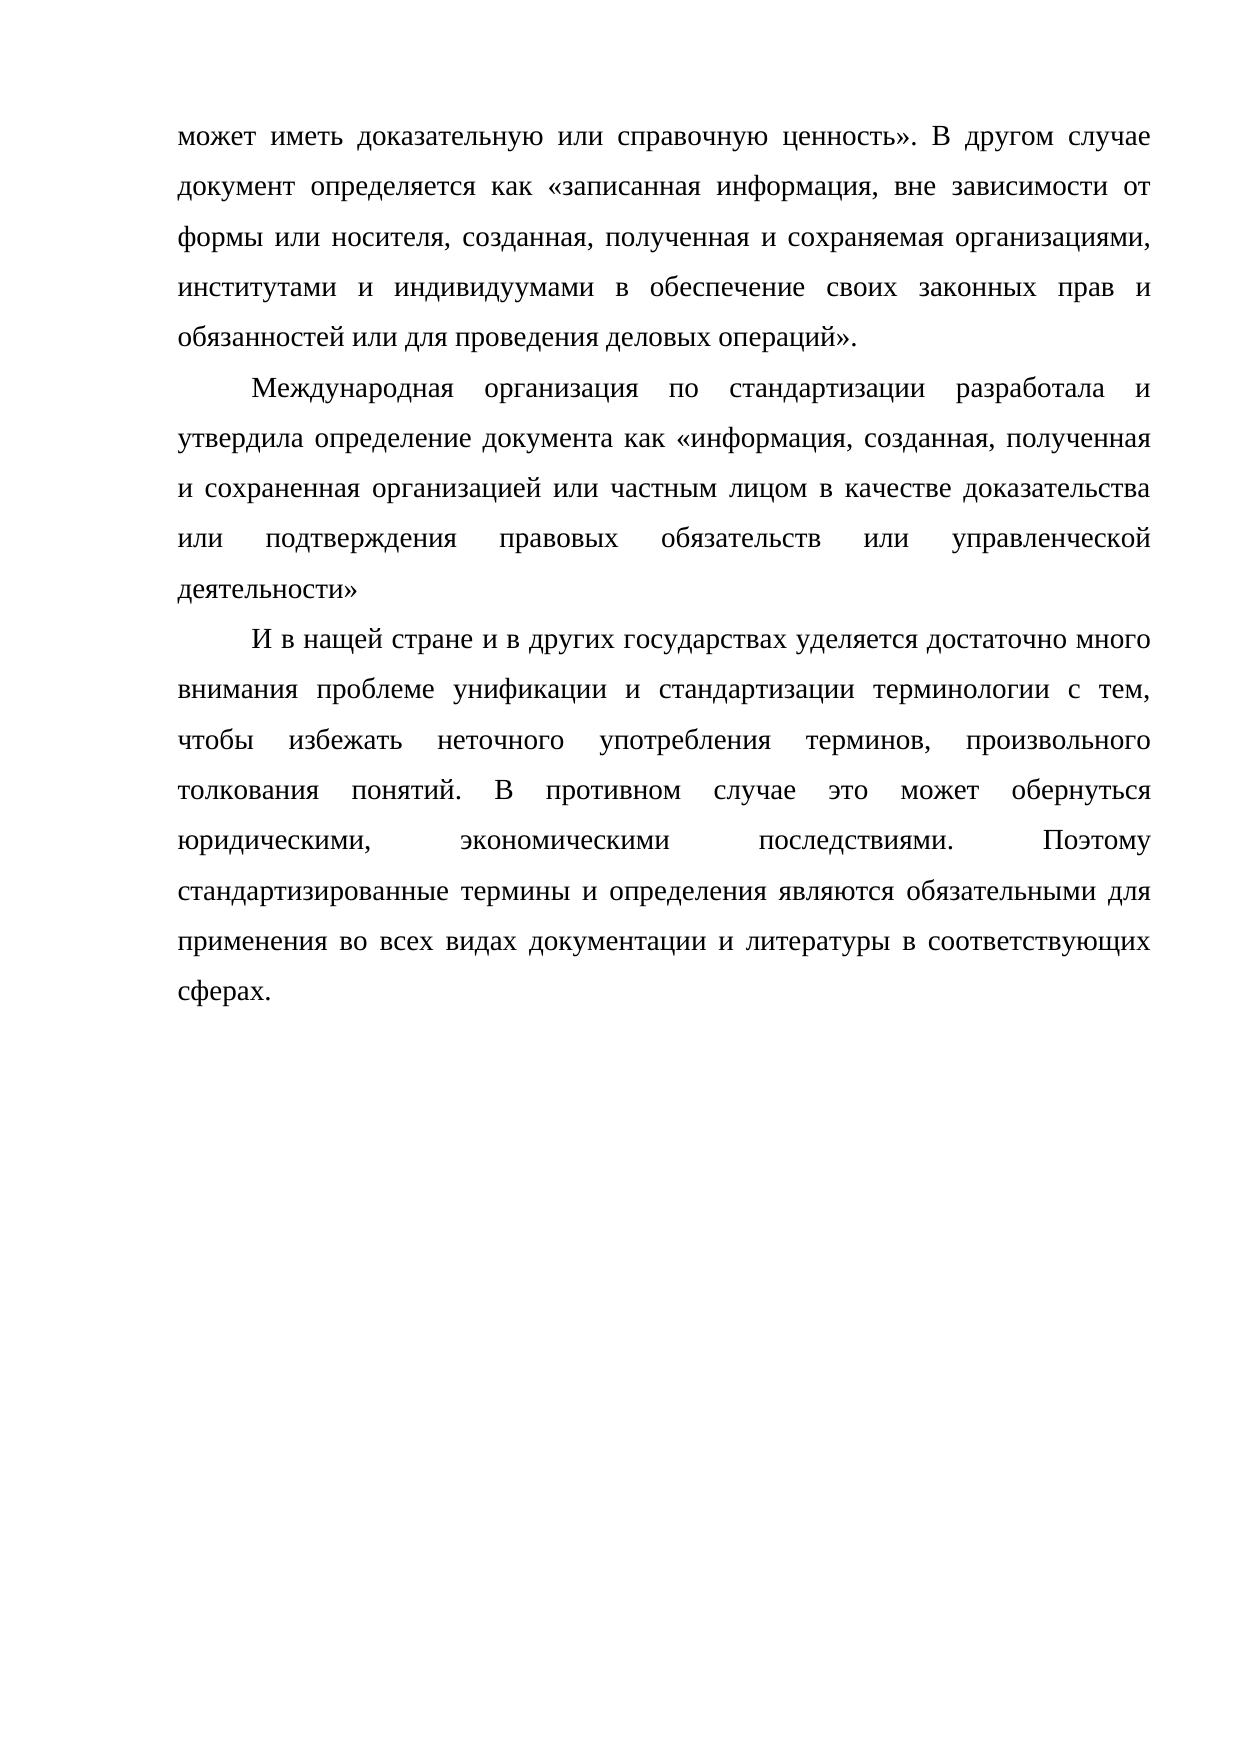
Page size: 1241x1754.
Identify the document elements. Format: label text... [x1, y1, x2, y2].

text Международная организация по стандартизации разработала и утвердила определение документа как «информация, созданная, полученная и сохраненная организацией или частным лицом в качестве доказательства или подтверждения правовых обязательств или управленческой деятельности» [177, 370, 1152, 604]
text И в нащей стране и в других государствах уделяется достаточно много внимания проблеме унификации и стандартизации терминологии с тем, чтобы избежать неточного употребления терминов, произвольного толкования понятий. В противном случае это может обернуться юридическими, экономическими последствиями. Поэтому стандартизированные термины и определения являются обязательными для применения во всех видах документации и литературы в соответствующих сферах. [177, 621, 1152, 1007]
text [177, 118, 1152, 353]
